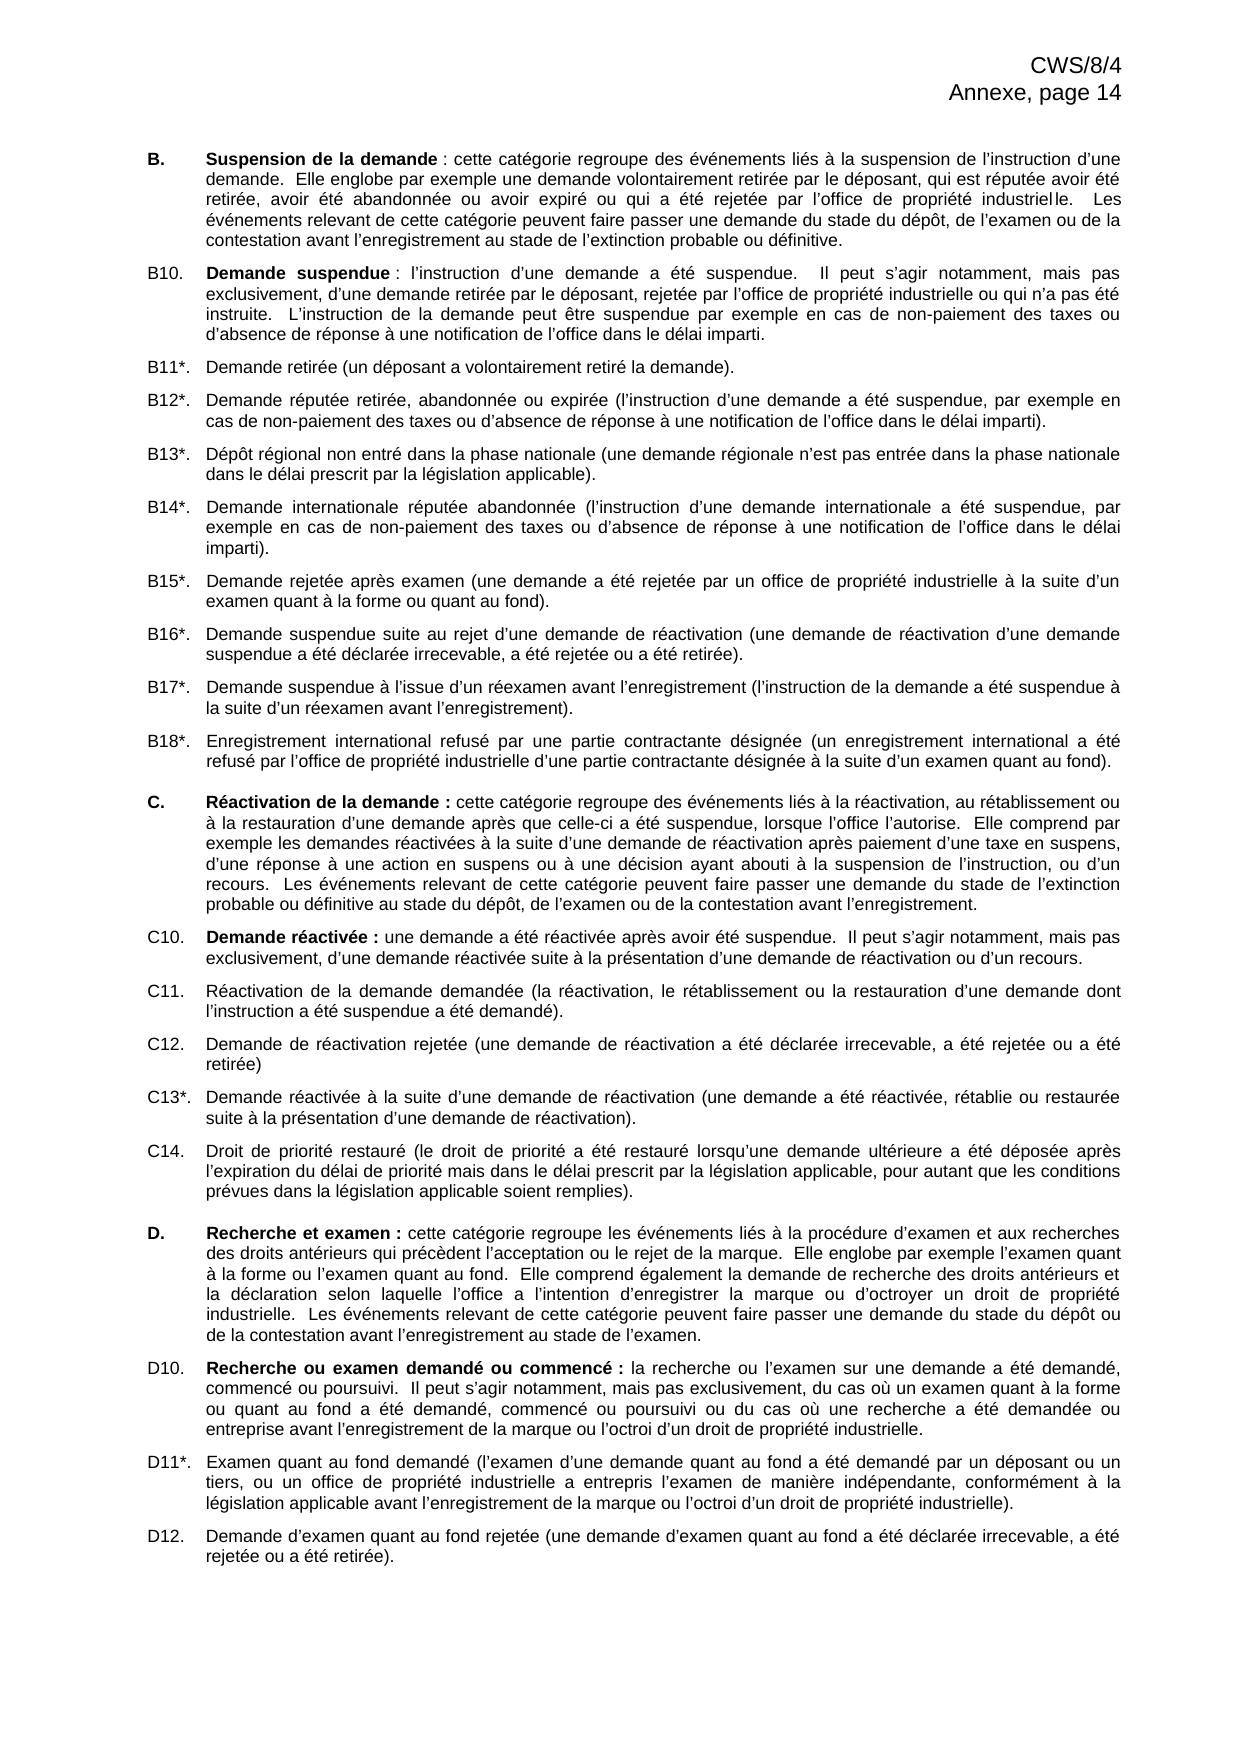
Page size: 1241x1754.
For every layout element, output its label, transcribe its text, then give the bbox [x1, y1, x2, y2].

text B18*. Enregistrement international refusé par une partie contractante désignée (un enregistrement international a été refusé par l’office de propriété industrielle d’une partie contractante désignée à la suite d’un examen quant au fond). [147, 730, 1122, 771]
text C13*. Demande réactivée à la suite d’une demande de réactivation (une demande a été réactivée, rétablie ou restaurée suite à la présentation d’une demande de réactivation). [147, 1087, 1122, 1128]
text B13*. Dépôt régional non entré dans la phase nationale (une demande régionale n’est pas entrée dans la phase nationale dans le délai prescrit par la législation applicable). [147, 443, 1122, 484]
text B. Suspension de la demande : cette catégorie regroupe des événements liés à la suspension de l’instruction d’une demande. Elle englobe par exemple une demande volontairement retirée par le déposant, qui est réputée avoir été retirée, avoir été abandonnée ou avoir expiré ou qui a été rejetée par l’office de propriété industrielle. Les événements relevant de cette catégorie peuvent faire passer une demande du stade du dépôt, de l’examen ou de la contestation avant l’enregistrement au stade de l’extinction probable ou définitive. [147, 148, 1122, 250]
text D10. Recherche ou examen demandé ou commencé : la recherche ou l’examen sur une demande a été demandé, commencé ou poursuivi. Il peut s’agir notamment, mais pas exclusivement, du cas où un examen quant à la forme ou quant au fond a été demandé, commencé ou poursuivi ou du cas où une recherche a été demandée ou entreprise avant l’enregistrement de la marque ou l’octroi d’un droit de propriété industrielle. [147, 1357, 1122, 1439]
text C12. Demande de réactivation rejetée (une demande de réactivation a été déclarée irrecevable, a été rejetée ou a été retirée) [147, 1034, 1122, 1074]
text C10. Demande réactivée : une demande a été réactivée après avoir été suspendue. Il peut s’agir notamment, mais pas exclusivement, d’une demande réactivée suite à la présentation d’une demande de réactivation ou d’un recours. [147, 927, 1122, 968]
list B10. Demande suspendue : l’instruction d’une demande a été suspendue. Il peut s’agir notamment, mais pas exclusivement, d’une demande retirée par le déposant, rejetée par l’office de propriété industrielle ou qui n’a pas été instruite. L’instruction de la demande peut être suspendue par exemple en cas de non-paiement des taxes ou d’absence de réponse à une notification de l’office dans le délai imparti. [147, 263, 1122, 344]
text B14*. Demande internationale réputée abandonnée (l’instruction d’une demande internationale a été suspendue, par exemple en cas de non-paiement des taxes ou d’absence de réponse à une notification de l’office dans le délai imparti). [147, 497, 1122, 558]
text B15*. Demande rejetée après examen (une demande a été rejetée par un office de propriété industrielle à la suite d’un examen quant à la forme ou quant au fond). [147, 570, 1122, 611]
text C11. Réactivation de la demande demandée (la réactivation, le rétablissement ou la restauration d’une demande dont l’instruction a été suspendue a été demandé). [147, 980, 1122, 1021]
text B17*. Demande suspendue à l’issue d’un réexamen avant l’enregistrement (l’instruction de la demande a été suspendue à la suite d’un réexamen avant l’enregistrement). [147, 677, 1122, 718]
text B11*. Demande retirée (un déposant a volontairement retiré la demande). [147, 357, 1122, 377]
text C14. Droit de priorité restauré (le droit de priorité a été restauré lorsqu’une demande ultérieure a été déposée après l’expiration du délai de priorité mais dans le délai prescrit par la législation applicable, pour autant que les conditions prévues dans la législation applicable soient remplies). [147, 1140, 1122, 1202]
text C. Réactivation de la demande : cette catégorie regroupe des événements liés à la réactivation, au rétablissement ou à la restauration d’une demande après que celle-ci a été suspendue, lorsque l’office l’autorise. Elle comprend par exemple les demandes réactivées à la suite d’une demande de réactivation après paiement d’une taxe en suspens, d’une réponse à une action en suspens ou à une décision ayant abouti à la suspension de l’instruction, ou d’un recours. Les événements relevant de cette catégorie peuvent faire passer une demande du stade de l’extinction probable ou définitive au stade du dépôt, de l’examen ou de la contestation avant l’enregistrement. [147, 792, 1122, 914]
text D. Recherche et examen : cette catégorie regroupe les événements liés à la procédure d’examen et aux recherches des droits antérieurs qui précèdent l’acceptation ou le rejet de la marque. Elle englobe par exemple l’examen quant à la forme ou l’examen quant au fond. Elle comprend également la demande de recherche des droits antérieurs et la déclaration selon laquelle l’office a l’intention d’enregistrer la marque ou d’octroyer un droit de propriété industrielle. Les événements relevant de cette catégorie peuvent faire passer une demande du stade du dépôt ou de la contestation avant l’enregistrement au stade de l’examen. [147, 1222, 1122, 1345]
text B16*. Demande suspendue suite au rejet d’une demande de réactivation (une demande de réactivation d’une demande suspendue a été déclarée irrecevable, a été rejetée ou a été retirée). [147, 624, 1122, 664]
text B12*. Demande réputée retirée, abandonnée ou expirée (l’instruction d’une demande a été suspendue, par exemple en cas de non-paiement des taxes ou d’absence de réponse à une notification de l’office dans le délai imparti). [147, 390, 1122, 431]
text D12. Demande d’examen quant au fond rejetée (une demande d’examen quant au fond a été déclarée irrecevable, a été rejetée ou a été retirée). [147, 1525, 1122, 1566]
text D11*. Examen quant au fond demandé (l’examen d’une demande quant au fond a été demandé par un déposant ou un tiers, ou un office de propriété industrielle a entrepris l’examen de manière indépendante, conformément à la législation applicable avant l’enregistrement de la marque ou l’octroi d’un droit de propriété industrielle). [147, 1452, 1122, 1513]
